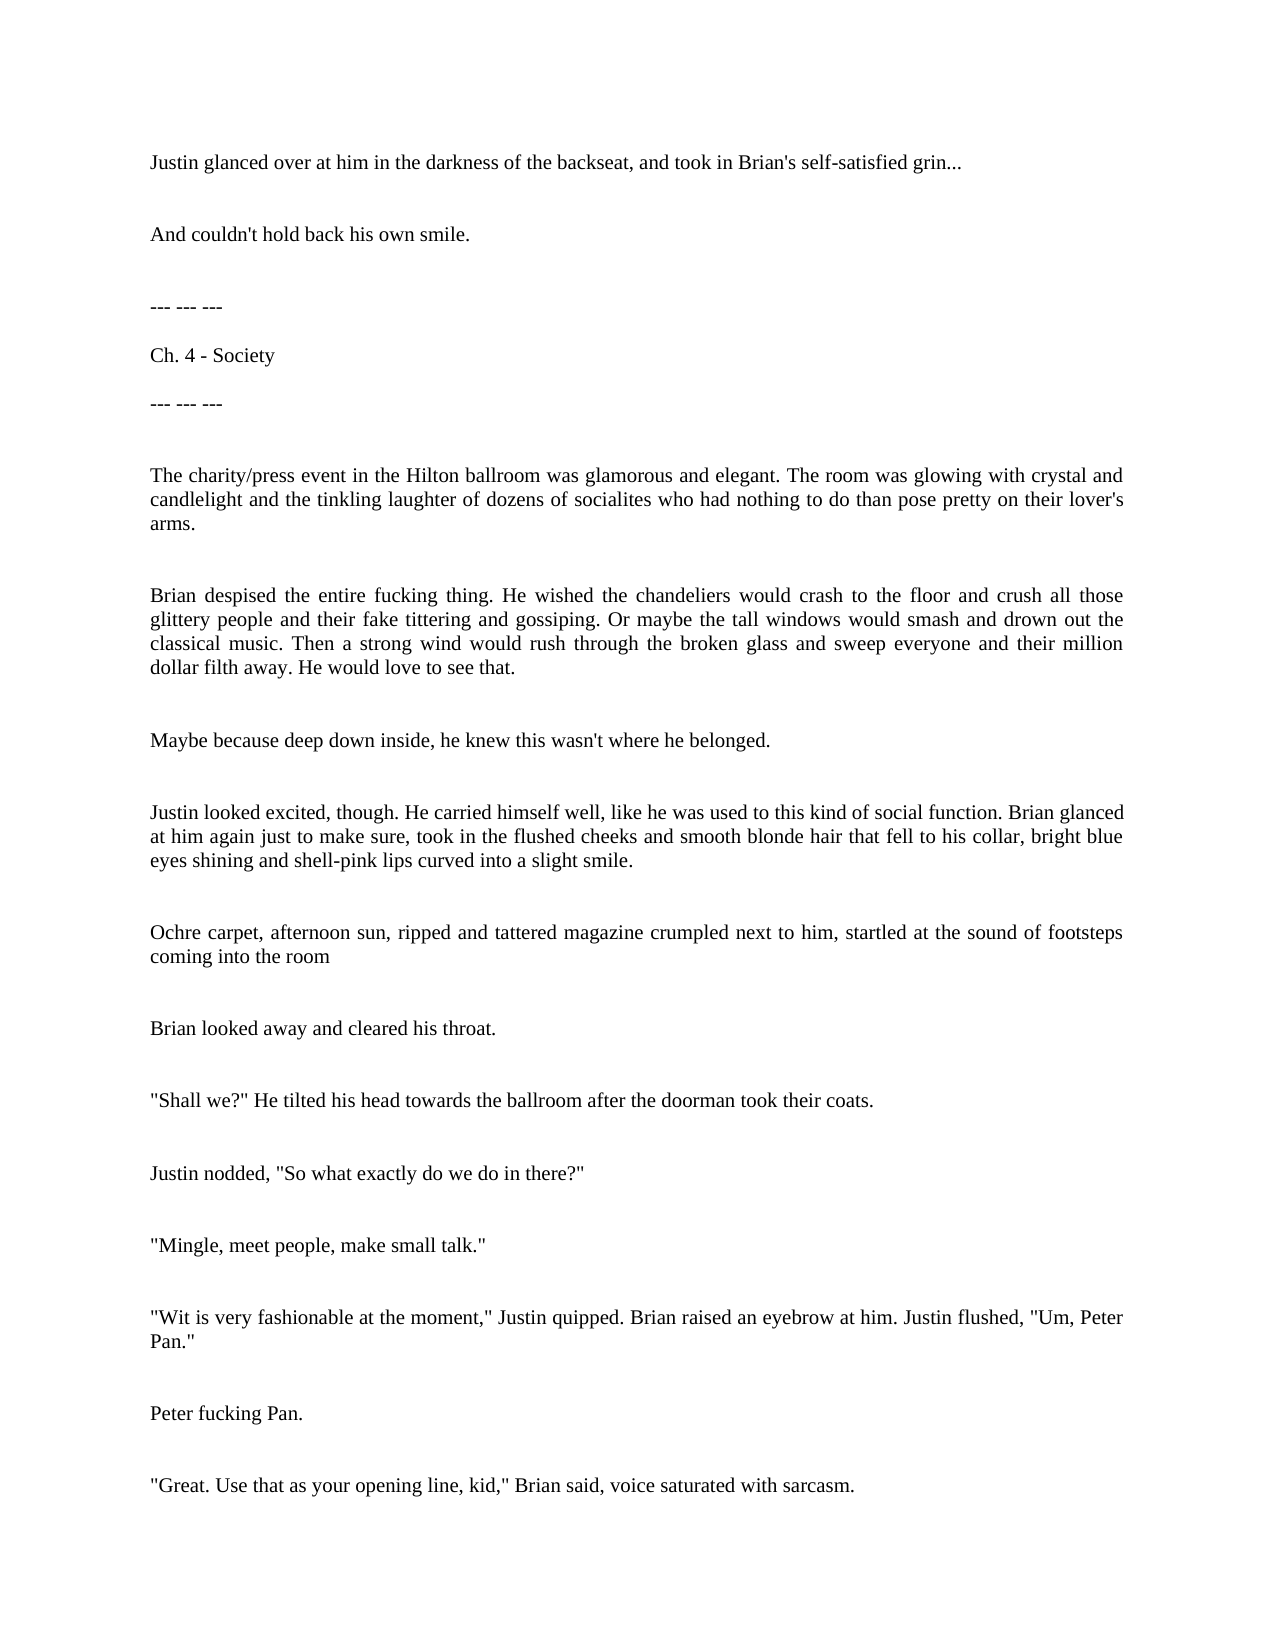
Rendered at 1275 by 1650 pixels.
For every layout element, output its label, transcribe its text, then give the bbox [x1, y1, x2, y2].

text Justin nodded, "So what exactly do we do in there?" [150, 1161, 1125, 1185]
text Peter fucking Pan. [150, 1401, 1125, 1425]
text The charity/press event in the Hilton ballroom was glamorous and elegant. The room was glowing with crystal and candlelight and the tinkling laughter of dozens of socialites who had nothing to do than pose pretty on their lover's arms. [150, 463, 1125, 535]
text --- --- --- [150, 391, 1125, 415]
text Justin glanced over at him in the darkness of the backseat, and took in Brian's self-satisfied grin... [150, 150, 1125, 174]
text "Wit is very fashionable at the moment," Justin quipped. Brian raised an eyebrow at him. Justin flushed, "Um, Peter Pan." [150, 1305, 1125, 1353]
text Brian looked away and cleared his throat. [150, 1016, 1125, 1040]
text "Mingle, meet people, make small talk." [150, 1233, 1125, 1257]
text --- --- --- [150, 294, 1125, 318]
text And couldn't hold back his own smile. [150, 222, 1125, 246]
text Maybe because deep down inside, he knew this wasn't where he belonged. [150, 727, 1125, 752]
text Ochre carpet, afternoon sun, ripped and tattered magazine crumpled next to him, startled at the sound of footsteps coming into the room [150, 920, 1125, 968]
text "Great. Use that as your opening line, kid," Brian said, voice saturated with sarcasm. [150, 1473, 1125, 1497]
text "Shall we?" He tilted his head towards the ballroom after the doorman took their coats. [150, 1088, 1125, 1112]
text Justin looked excited, though. He carried himself well, like he was used to this kind of social function. Brian glanced at him again just to make sure, took in the flushed cheeks and smooth blonde hair that fell to his collar, bright blue eyes shining and shell-pink lips curved into a slight smile. [150, 800, 1125, 872]
text Ch. 4 - Society [150, 342, 1125, 367]
text Brian despised the entire fucking thing. He wished the chandeliers would crash to the floor and crush all those glittery people and their fake tittering and gossiping. Or maybe the tall windows would smash and drown out the classical music. Then a strong wind would rush through the broken glass and sweep everyone and their million dollar filth away. He would love to see that. [150, 583, 1125, 679]
